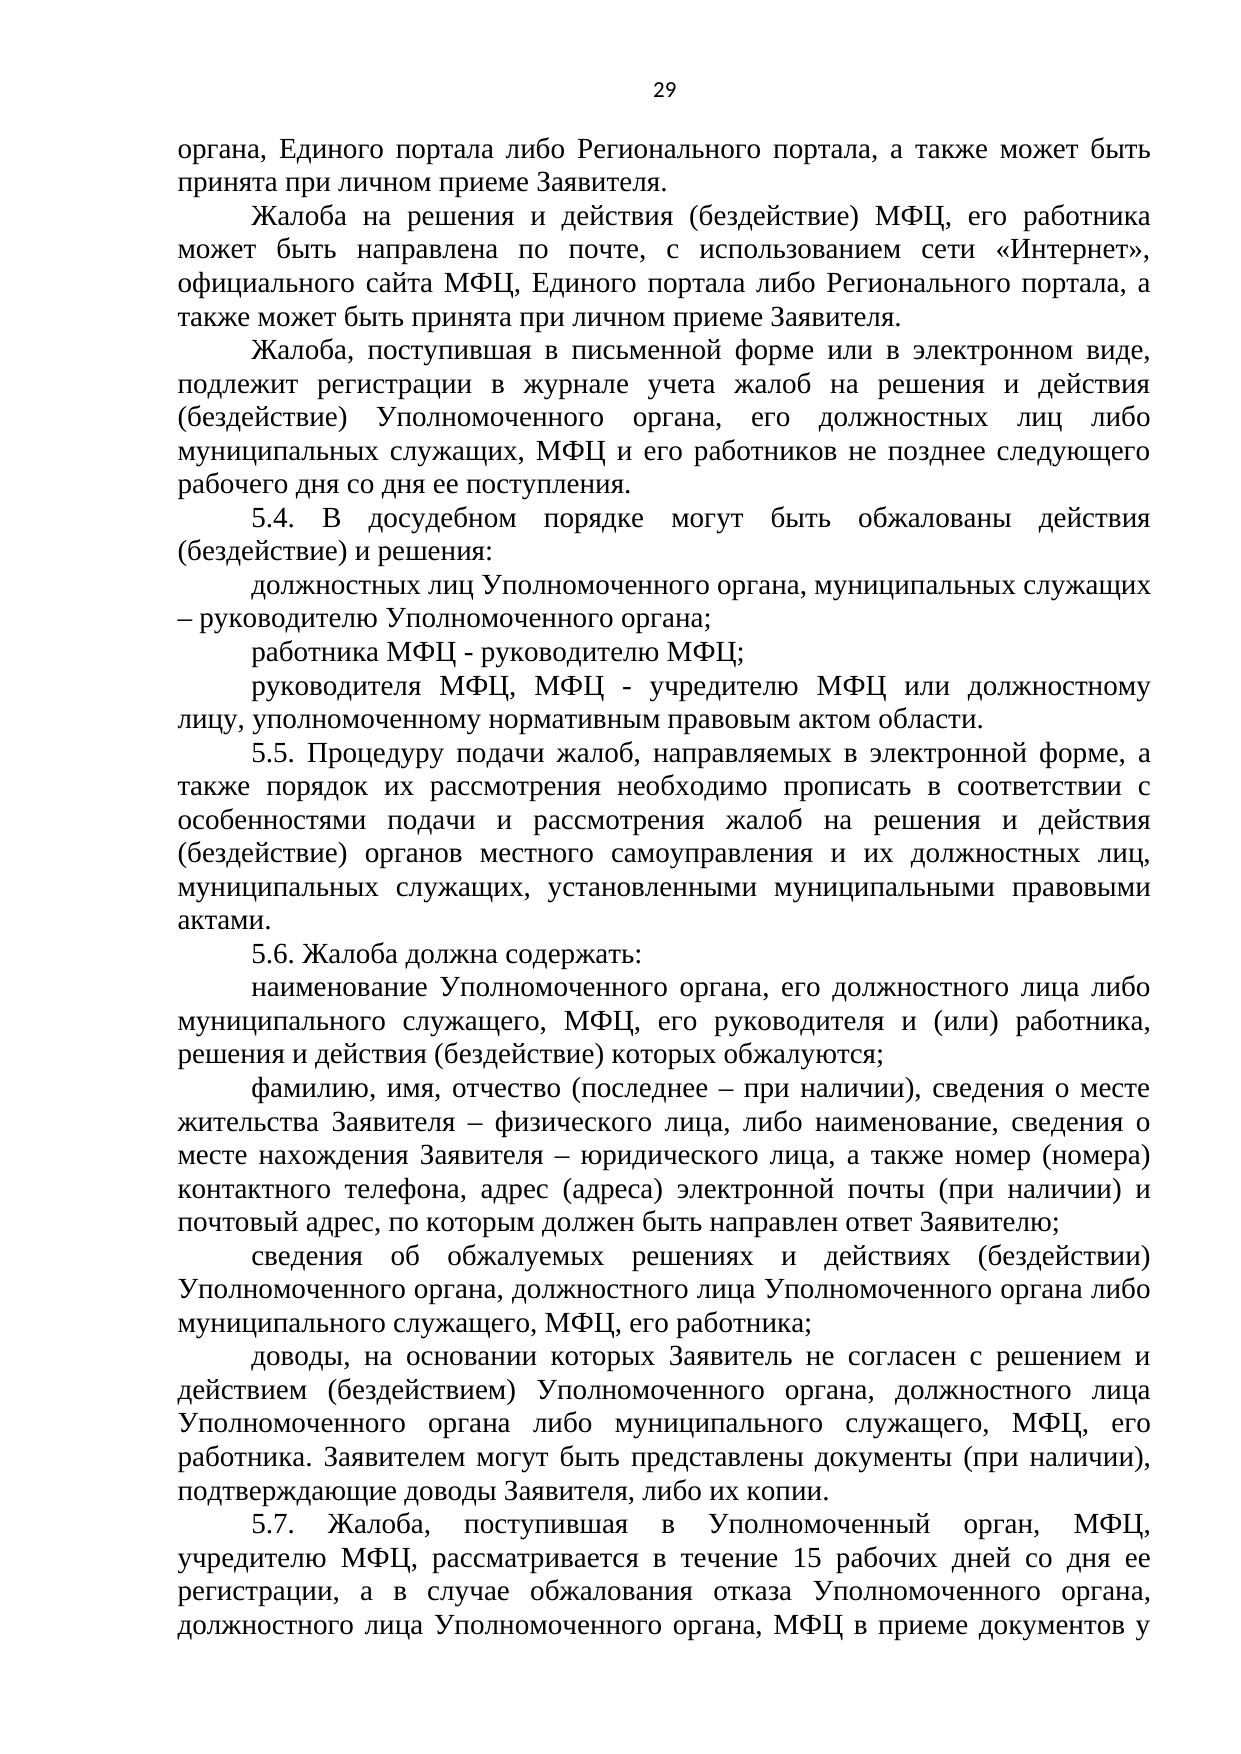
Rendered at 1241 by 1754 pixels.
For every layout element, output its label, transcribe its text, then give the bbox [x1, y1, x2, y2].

text 5.4. В досудебном порядке могут быть обжалованы действия (бездействие) и решения: [177, 500, 1152, 567]
text руководителя МФЦ, МФЦ - учредителю МФЦ или должностному лицу, уполномоченному нормативным правовым актом области. [177, 668, 1152, 735]
text фамилию, имя, отчество (последнее – при наличии), сведения о месте жительства Заявителя – физического лица, либо наименование, сведения о месте нахождения Заявителя – юридического лица, а также номер (номера) контактного телефона, адрес (адреса) электронной почты (при наличии) и почтовый адрес, по которым должен быть направлен ответ Заявителю; [177, 1070, 1152, 1238]
text сведения об обжалуемых решениях и действиях (бездействии) Уполномоченного органа, должностного лица Уполномоченного органа либо муниципального служащего, МФЦ, его работника; [177, 1238, 1152, 1338]
text Жалоба, поступившая в письменной форме или в электронном виде, подлежит регистрации в журнале учета жалоб на решения и действия (бездействие) Уполномоченного органа, его должностных лиц либо муниципальных служащих, МФЦ и его работников не позднее следующего рабочего дня со дня ее поступления. [177, 332, 1152, 500]
text должностных лиц Уполномоченного органа, муниципальных служащих – руководителю Уполномоченного органа; [177, 567, 1152, 634]
text наименование Уполномоченного органа, его должностного лица либо муниципального служащего, МФЦ, его руководителя и (или) работника, решения и действия (бездействие) которых обжалуются; [177, 969, 1152, 1070]
text 5.5. Процедуру подачи жалоб, направляемых в электронной форме, а также порядок их рассмотрения необходимо прописать в соответствии с особенностями подачи и рассмотрения жалоб на решения и действия (бездействие) органов местного самоуправления и их должностных лиц, муниципальных служащих, установленными муниципальными правовыми актами. [177, 735, 1152, 936]
text Жалоба на решения и действия (бездействие) МФЦ, его работника может быть направлена по почте, с использованием сети «Интернет», официального сайта МФЦ, Единого портала либо Регионального портала, а также может быть принята при личном приеме Заявителя. [177, 198, 1152, 332]
text 5.6. Жалоба должна содержать: [177, 936, 1152, 969]
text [177, 131, 1152, 198]
text работника МФЦ - руководителю МФЦ; [177, 634, 1152, 668]
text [177, 1506, 1152, 1640]
text доводы, на основании которых Заявитель не согласен с решением и действием (бездействием) Уполномоченного органа, должностного лица Уполномоченного органа либо муниципального служащего, МФЦ, его работника. Заявителем могут быть представлены документы (при наличии), подтверждающие доводы Заявителя, либо их копии. [177, 1338, 1152, 1506]
